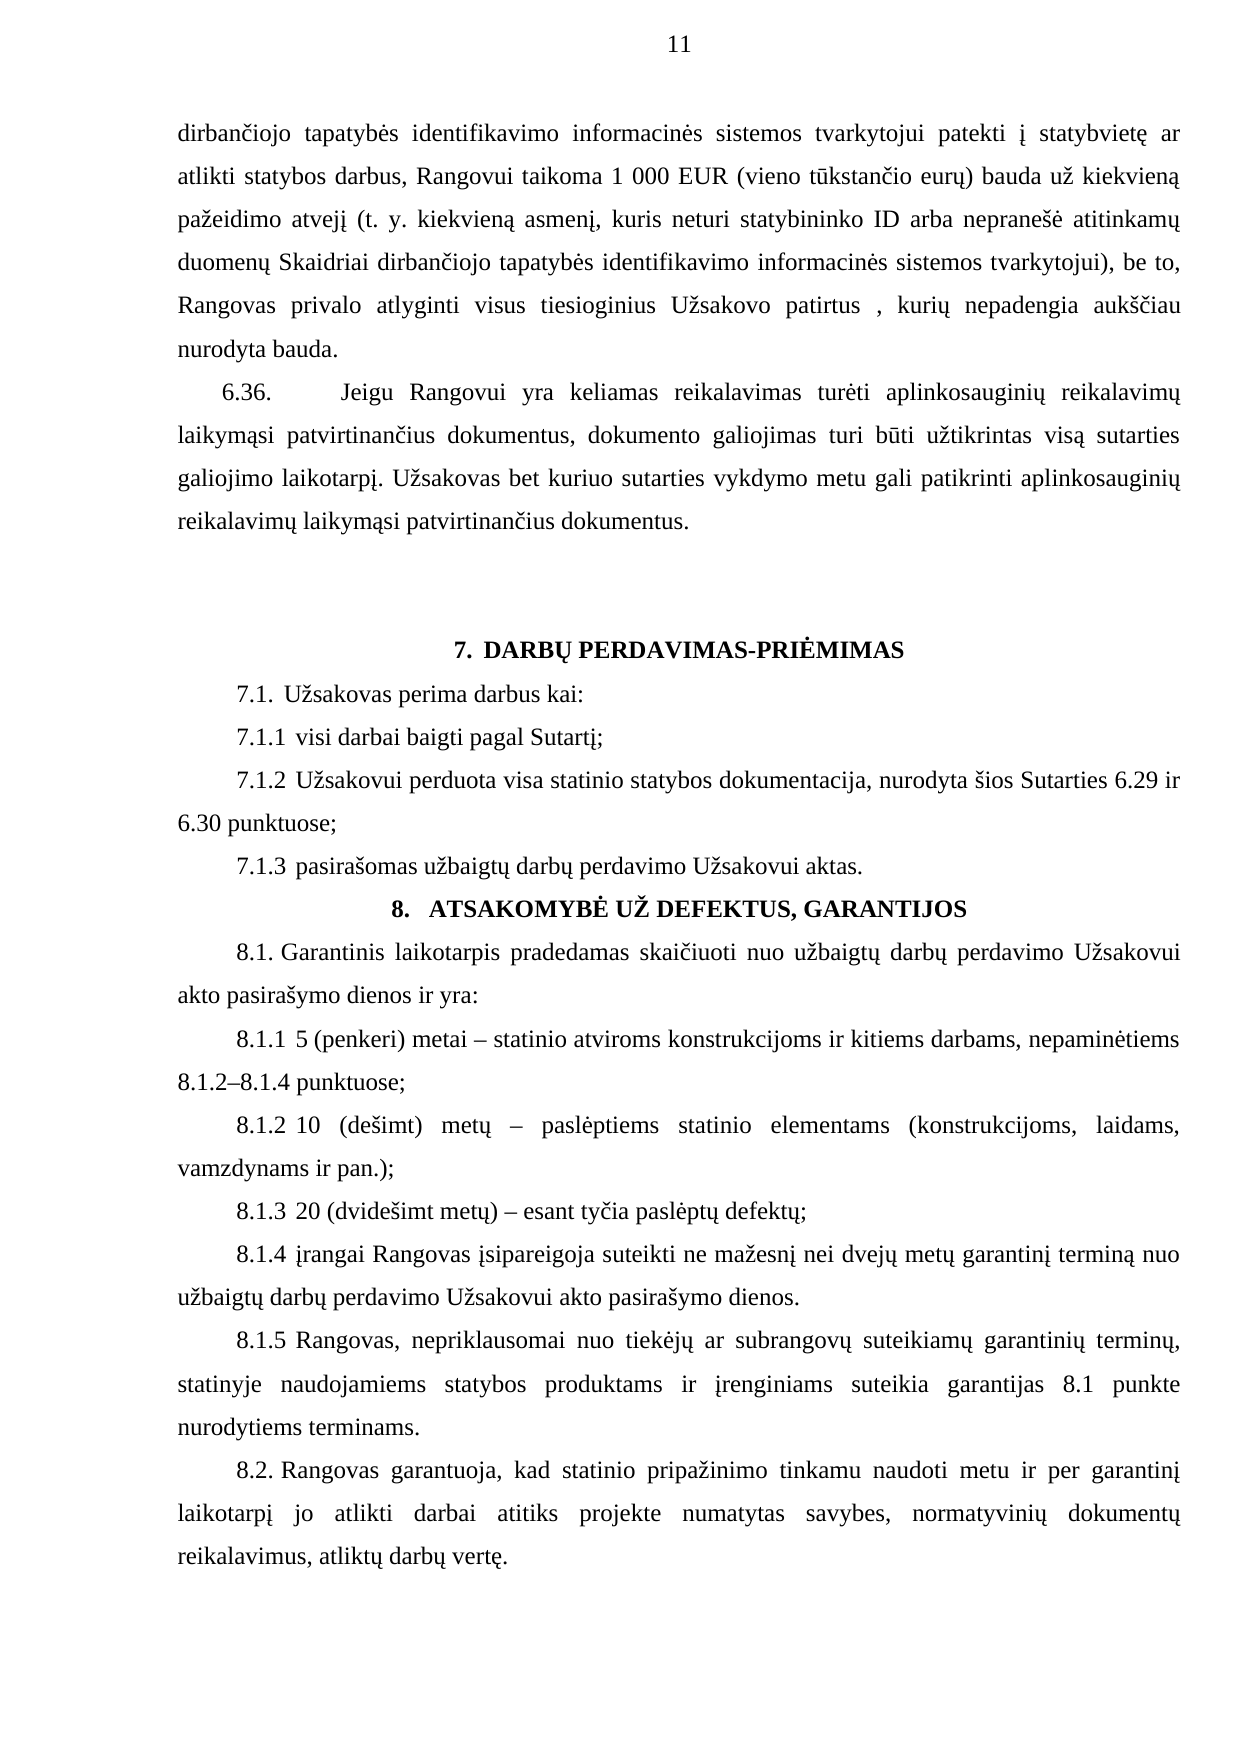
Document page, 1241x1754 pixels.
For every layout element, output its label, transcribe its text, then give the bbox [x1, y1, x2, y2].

list pasirašomas užbaigtų darbų perdavimo Užsakovui aktas. [177, 851, 1181, 880]
list 20 (dvidešimt metų) – esant tyčia paslėptų defektų; [177, 1196, 1181, 1225]
list Užsakovas perima darbus kai: [177, 679, 1181, 707]
list 10 (dešimt) metų – paslėptiems statinio elementams (konstrukcijoms, laidams, vamzdynams ir pan.); [177, 1110, 1181, 1182]
list Rangovas, nepriklausomai nuo tiekėjų ar subrangovų suteikiamų garantinių terminų, statinyje naudojamiems statybos produktams ir įrenginiams suteikia garantijas 8.1 punkte nurodytiems terminams. [177, 1326, 1181, 1441]
list įrangai Rangovas įsipareigoja suteikti ne mažesnį nei dvejų metų garantinį terminą nuo užbaigtų darbų perdavimo Užsakovui akto pasirašymo dienos. [177, 1239, 1181, 1311]
list ATSAKOMYBĖ UŽ DEFEKTUS, GARANTIJOS [177, 894, 1181, 923]
list DARBŲ PERDAVIMAS-PRIĖMIMAS [177, 636, 1181, 664]
list Jeigu Rangovui yra keliamas reikalavimas turėti aplinkosauginių reikalavimų laikymąsi patvirtinančius dokumentus, dokumento galiojimas turi būti užtikrintas visą sutarties galiojimo laikotarpį. Užsakovas bet kuriuo sutarties vykdymo metu gali patikrinti aplinkosauginių reikalavimų laikymąsi patvirtinančius dokumentus. [177, 377, 1181, 535]
list 5 (penkeri) metai – statinio atviroms konstrukcijoms ir kitiems darbams, nepaminėtiems 8.1.2–8.1.4 punktuose; [177, 1024, 1181, 1096]
list visi darbai baigti pagal Sutartį; [177, 722, 1181, 751]
list Užsakovui perduota visa statinio statybos dokumentacija, nurodyta šios Sutarties 6.29 ir 6.30 punktuose; [177, 765, 1181, 837]
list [177, 118, 1181, 362]
list Rangovas garantuoja, kad statinio pripažinimo tinkamu naudoti metu ir per garantinį laikotarpį jo atlikti darbai atitiks projekte numatytas savybes, normatyvinių dokumentų reikalavimus, atliktų darbų vertę. [177, 1455, 1181, 1570]
list Garantinis laikotarpis pradedamas skaičiuoti nuo užbaigtų darbų perdavimo Užsakovui akto pasirašymo dienos ir yra: [177, 937, 1181, 1009]
